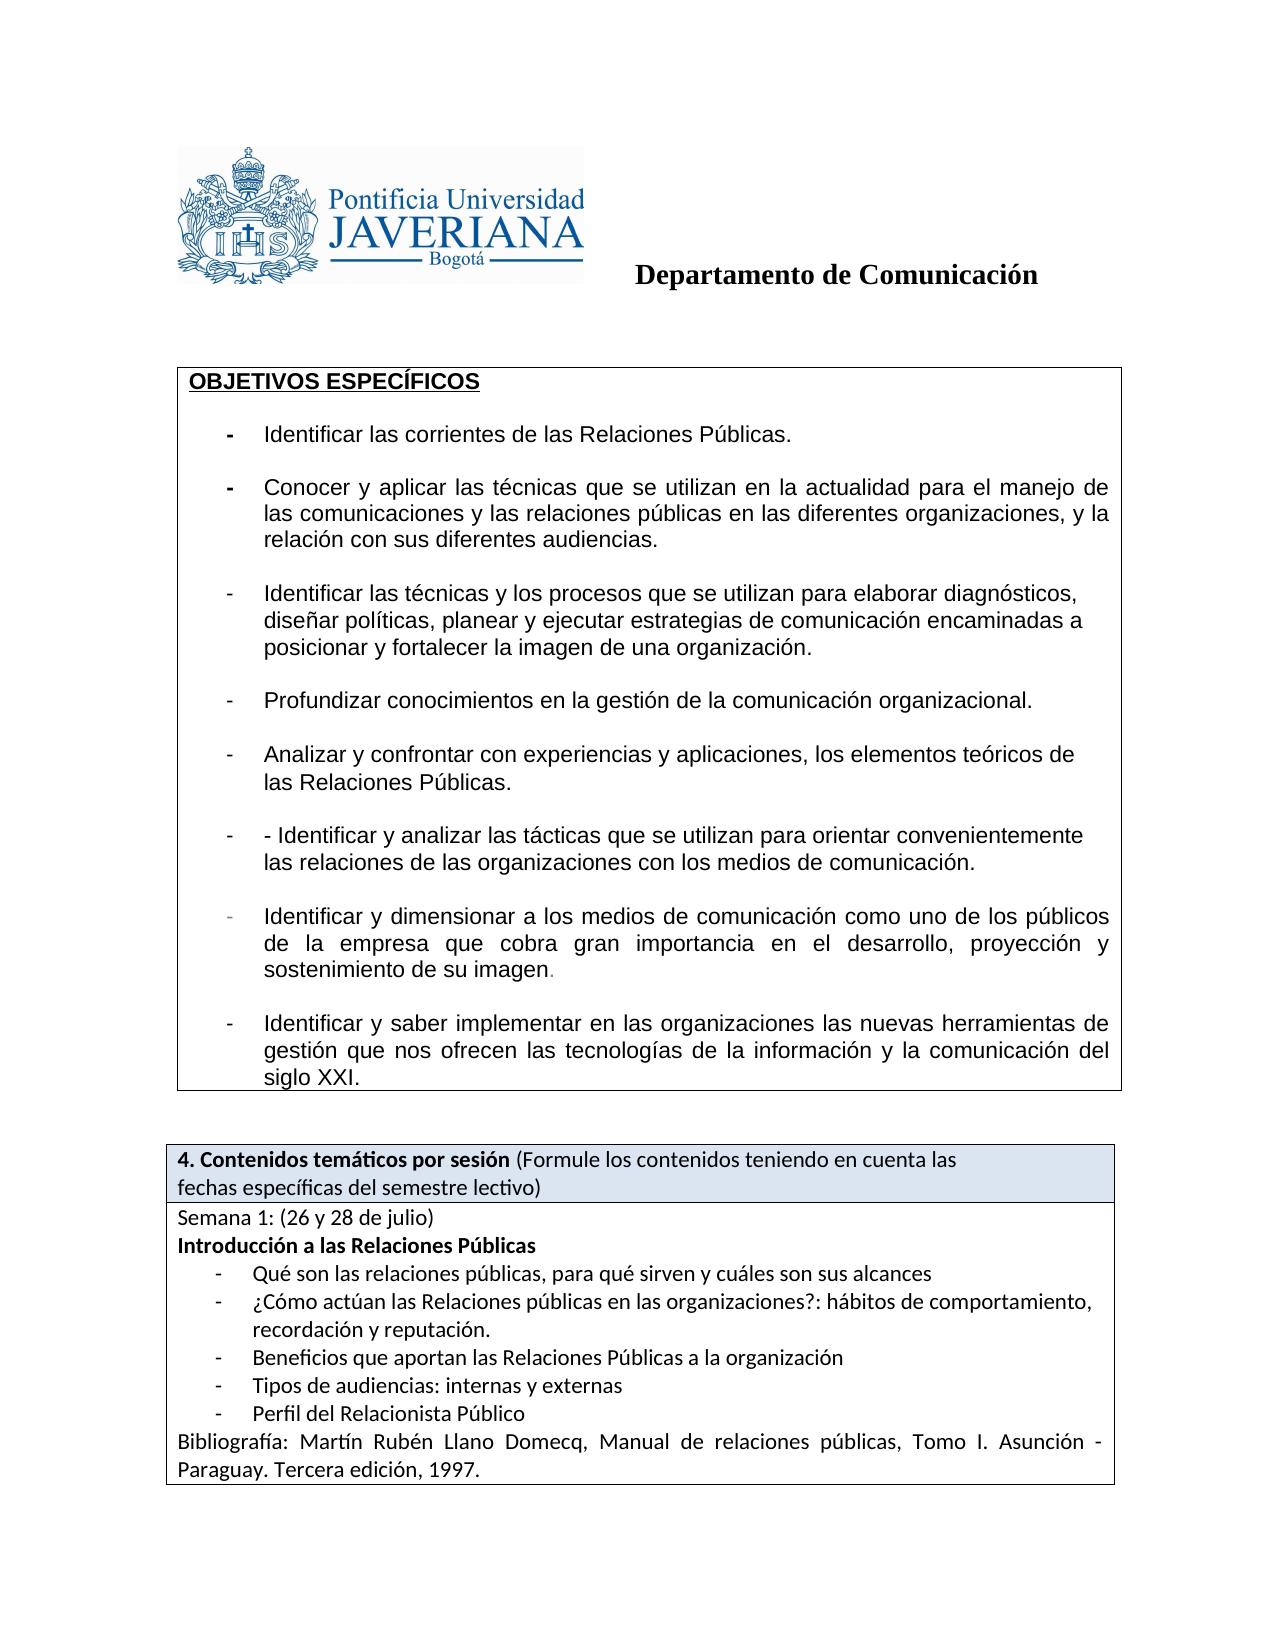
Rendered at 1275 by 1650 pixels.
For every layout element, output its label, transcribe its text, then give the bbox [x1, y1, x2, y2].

table_header OBJETIVOS ESPECÍFICOS Identificar las corrientes de las Relaciones Públicas. Conocer y aplicar las técnicas que se utilizan en la actualidad para el manejo de las comunicaciones y las relaciones públicas en las diferentes organizaciones, y la relación con sus diferentes audiencias. Identificar las técnicas y los procesos que se utilizan para elaborar diagnósticos, diseñar políticas, planear y ejecutar estrategias de comunicación encaminadas a posicionar y fortalecer la imagen de una organización. Profundizar conocimientos en la gestión de la comunicación organizacional. Analizar y confrontar con experiencias y aplicaciones, los elementos teóricos de las Relaciones Públicas. - Identificar y analizar las tácticas que se utilizan para orientar convenientemente las relaciones de las organizaciones con los medios de comunicación. Identificar y dimensionar a los medios de comunicación como uno de los públicos de la empresa que cobra gran importancia en el desarrollo, proyección y sostenimiento de su imagen. Identificar y saber implementar en las organizaciones las nuevas herramientas de gestión que nos ofrecen las tecnologías de la información y la comunicación del siglo XXI. [178, 368, 1121, 1090]
table_header 4. Contenidos temáticos por sesión (Formule los contenidos teniendo en cuenta las fechas específicas del semestre lectivo) [167, 1145, 1114, 1202]
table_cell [167, 1203, 1114, 1483]
text Departamento de Comunicación [177, 148, 1098, 290]
